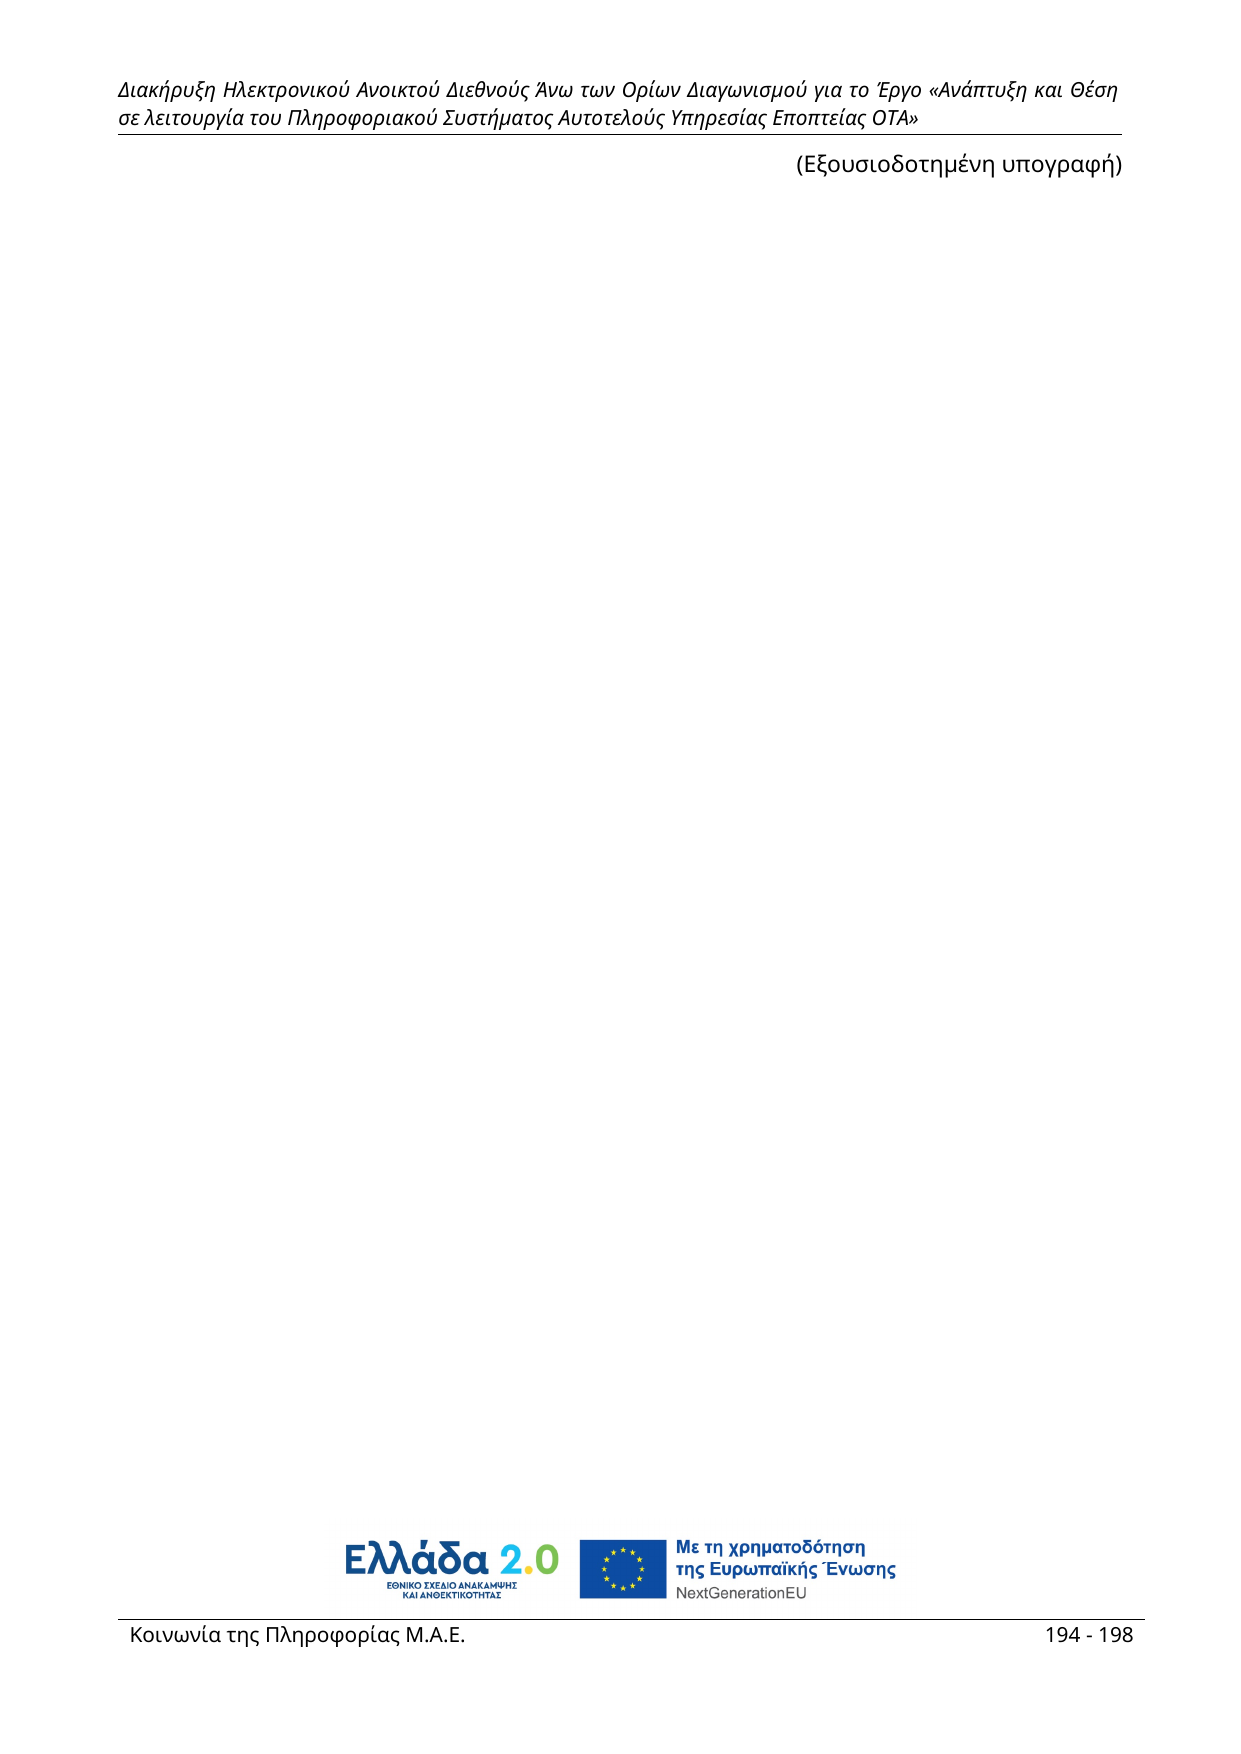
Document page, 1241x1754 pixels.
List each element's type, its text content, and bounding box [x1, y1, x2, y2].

text (Εξουσιοδοτημένη υπογραφή) [118, 147, 1122, 179]
picture [324, 1518, 917, 1619]
